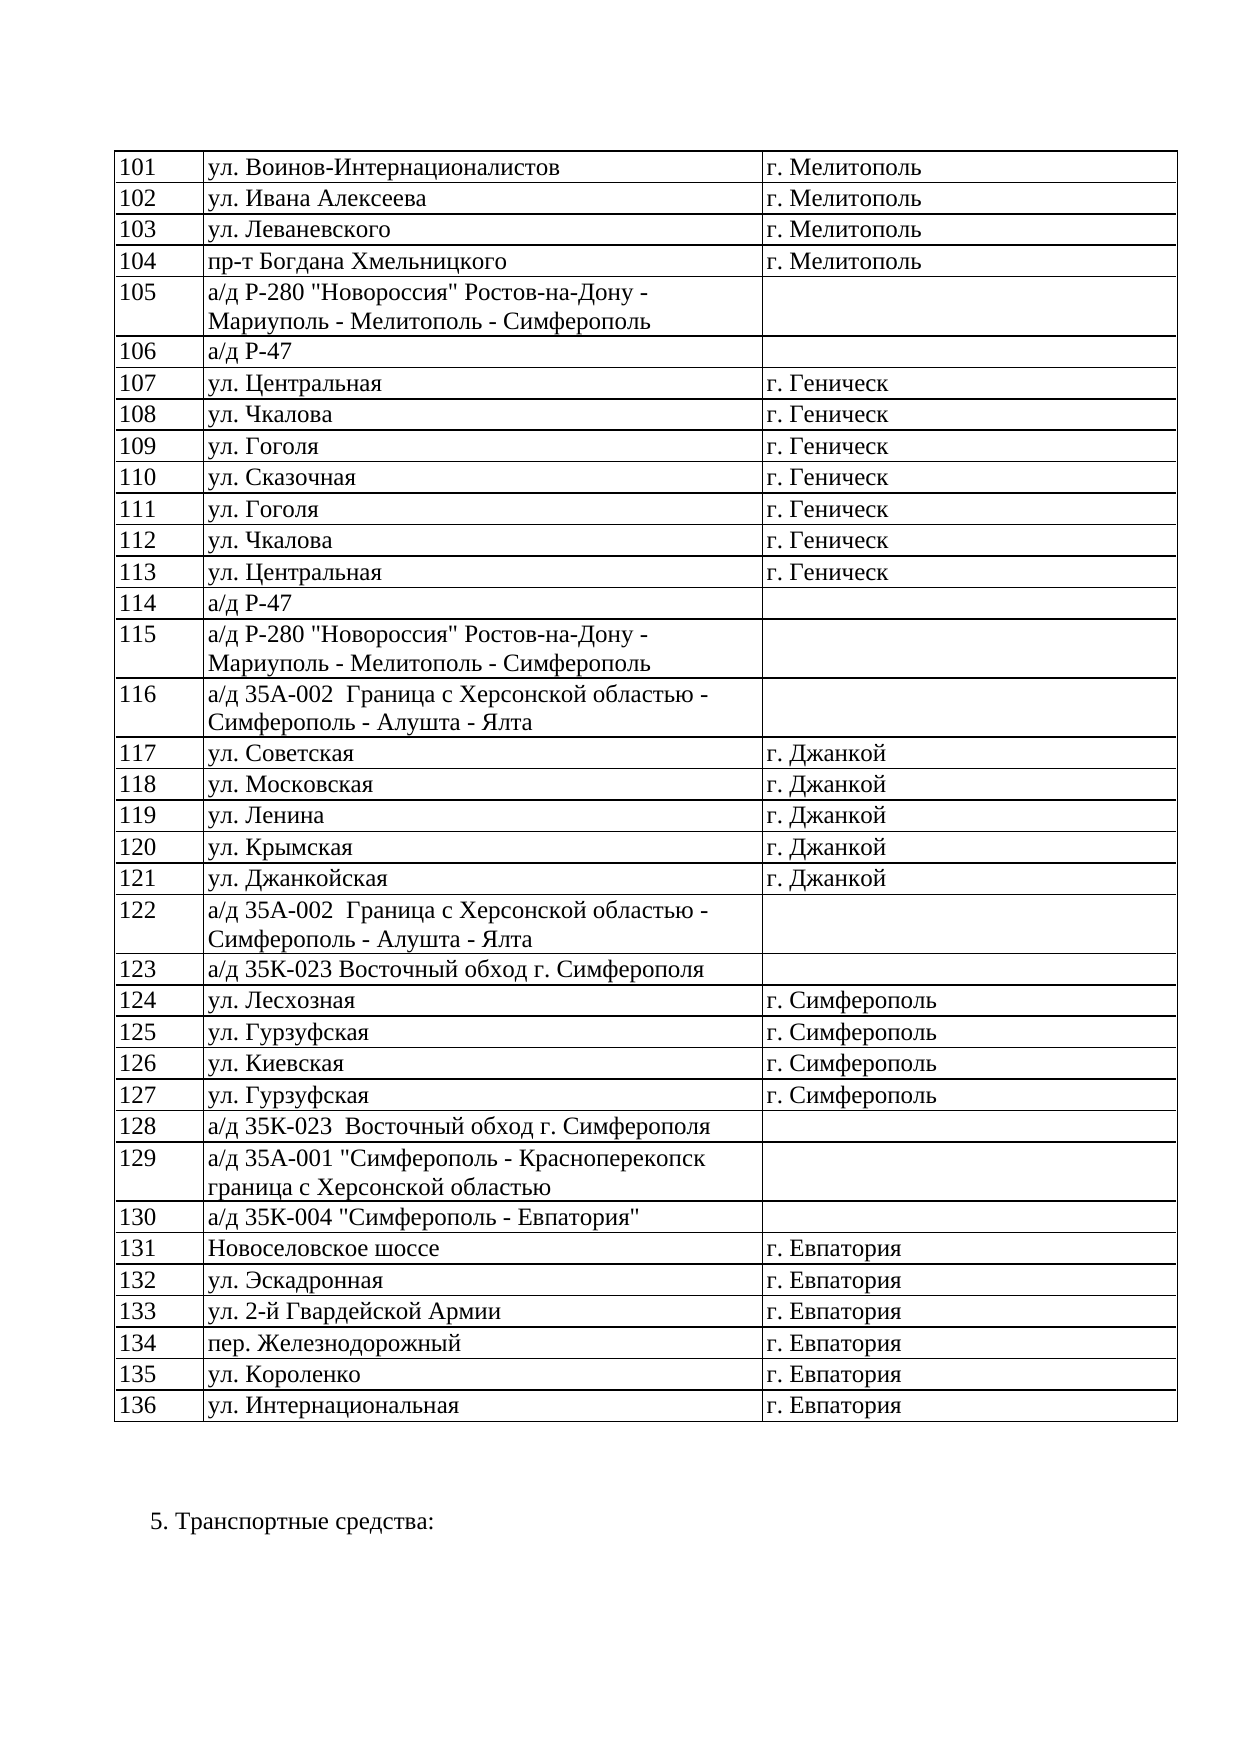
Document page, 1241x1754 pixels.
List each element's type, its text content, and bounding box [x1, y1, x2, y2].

table_cell [763, 1110, 1177, 1141]
table_cell 123 [115, 954, 203, 984]
table_cell Новоселовское шоссе [204, 1233, 762, 1263]
table_cell г. Мелитополь [763, 181, 1177, 213]
table_cell [763, 335, 1177, 366]
table_cell ул. Киевская [204, 1048, 762, 1078]
table_cell 105 [115, 277, 203, 335]
table_cell г. Симферополь [763, 1078, 1177, 1110]
table_cell ул. Центральная [204, 368, 762, 398]
table_cell а/д Р-47 [204, 588, 762, 618]
table_cell [763, 677, 1177, 736]
table_cell 115 [115, 619, 203, 677]
table_cell г. Геническ [763, 524, 1177, 555]
table_cell ул. Гоголя [204, 494, 762, 524]
table_cell ул. Сказочная [204, 462, 762, 492]
table_cell а/д 35К-023 Восточный обход г. Симферополя [204, 954, 762, 984]
table_cell 106 [115, 336, 203, 366]
table_cell г. Джанкой [763, 862, 1177, 893]
table_cell г. Мелитополь [763, 244, 1177, 276]
table_cell 112 [115, 525, 203, 555]
table_cell г. Евпатория [763, 1389, 1177, 1421]
table_cell г. Джанкой [763, 831, 1177, 862]
table_cell г. Симферополь [763, 1047, 1177, 1078]
table_cell [763, 1141, 1177, 1200]
table_cell ул. Воинов-Интернационалистов [204, 152, 762, 181]
table_cell ул. Ивана Алексеева [204, 183, 762, 213]
table_cell ул. Леваневского [204, 215, 762, 244]
table_cell г. Евпатория [763, 1295, 1177, 1326]
table_cell 117 [115, 737, 203, 768]
table_cell 116 [115, 678, 203, 736]
table_cell 124 [115, 985, 203, 1015]
table_cell 126 [115, 1048, 203, 1078]
table_cell г. Джанкой [763, 768, 1177, 799]
table_cell 120 [115, 832, 203, 862]
table_cell г. Симферополь [763, 984, 1177, 1015]
table_cell 136 [115, 1390, 203, 1421]
table_cell пер. Железнодорожный [204, 1328, 762, 1358]
table_cell 125 [115, 1016, 203, 1047]
table_cell 131 [115, 1233, 203, 1263]
table_cell г. Евпатория [763, 1358, 1177, 1389]
table_cell ул. Короленко [204, 1359, 762, 1389]
table_cell 134 [115, 1327, 203, 1358]
table_cell ул. Эскадронная [204, 1265, 762, 1295]
table_cell ул. Лесхозная [204, 986, 762, 1015]
table_cell 132 [115, 1264, 203, 1295]
table_cell 110 [115, 462, 203, 492]
table_cell г. Геническ [763, 492, 1177, 524]
table_cell 101 [115, 152, 203, 181]
table_cell ул. Гоголя [204, 431, 762, 461]
table_cell 129 [115, 1142, 203, 1200]
table_cell ул. Гурзуфская [204, 1080, 762, 1110]
table_cell ул. Чкалова [204, 525, 762, 555]
table_cell [763, 1200, 1177, 1232]
table_cell [763, 276, 1177, 335]
table_cell 121 [115, 863, 203, 893]
table_cell 107 [115, 368, 203, 398]
table_cell 135 [115, 1359, 203, 1389]
table_cell а/д 35А-002 Граница с Херсонской областью - Симферополь - Алушта - Ялта [204, 679, 762, 736]
table_cell ул. Гурзуфская [204, 1017, 762, 1047]
table_cell г. Евпатория [763, 1263, 1177, 1295]
table_cell [763, 894, 1177, 952]
table_cell г. Мелитополь [763, 152, 1177, 181]
table_cell 128 [115, 1111, 203, 1141]
text 5. Транспортные средства: [150, 1506, 1090, 1535]
table_cell г. Евпатория [763, 1326, 1177, 1358]
table_cell 114 [115, 588, 203, 618]
table_cell а/д 35К-023 Восточный обход г. Симферополя [204, 1111, 762, 1141]
table_cell 130 [115, 1201, 203, 1232]
table_cell а/д Р-280 "Новороссия" Ростов-на-Дону - Мариуполь - Мелитополь - Симферополь [204, 620, 762, 677]
table_cell а/д Р-47 [204, 337, 762, 366]
table_cell 108 [115, 399, 203, 429]
table_cell 127 [115, 1079, 203, 1110]
table_cell 133 [115, 1296, 203, 1326]
table_cell 119 [115, 800, 203, 831]
table_cell 102 [115, 183, 203, 213]
table_cell 122 [115, 895, 203, 952]
table_cell г. Джанкой [763, 799, 1177, 831]
table_cell а/д 35К-004 "Симферополь - Евпатория" [204, 1202, 762, 1232]
table_cell ул. Советская [204, 738, 762, 768]
table_cell [763, 618, 1177, 677]
table_cell [763, 587, 1177, 618]
table_cell г. Геническ [763, 429, 1177, 461]
table_cell г. Мелитополь [763, 213, 1177, 244]
table_cell 109 [115, 430, 203, 461]
table_cell ул. Интернациональная [204, 1391, 762, 1421]
table_cell а/д Р-280 "Новороссия" Ростов-на-Дону - Мариуполь - Мелитополь - Симферополь [204, 277, 762, 335]
table_cell ул. Чкалова [204, 400, 762, 429]
table_cell ул. Московская [204, 769, 762, 799]
table_cell 111 [115, 493, 203, 524]
table_cell а/д 35А-001 "Симферополь - Красноперекопск граница с Херсонской областью [204, 1143, 762, 1200]
table_cell ул. Джанкойская [204, 864, 762, 893]
table_cell ул. Центральная [204, 557, 762, 587]
table_cell 113 [115, 556, 203, 587]
table_cell пр-т Богдана Хмельницкого [204, 246, 762, 276]
table_cell 104 [115, 245, 203, 276]
table_cell г. Евпатория [763, 1232, 1177, 1263]
table_cell г. Геническ [763, 366, 1177, 398]
table_cell а/д 35А-002 Граница с Херсонской областью - Симферополь - Алушта - Ялта [204, 895, 762, 952]
table_cell г. Геническ [763, 461, 1177, 492]
table_cell г. Симферополь [763, 1015, 1177, 1047]
table_cell г. Геническ [763, 555, 1177, 587]
table_cell ул. 2-й Гвардейской Армии [204, 1296, 762, 1326]
table_cell ул. Крымская [204, 832, 762, 862]
table_cell г. Джанкой [763, 736, 1177, 768]
table_cell 103 [115, 214, 203, 244]
table_cell г. Геническ [763, 398, 1177, 429]
table_cell [763, 953, 1177, 984]
table_cell 118 [115, 769, 203, 799]
table_cell ул. Ленина [204, 801, 762, 831]
